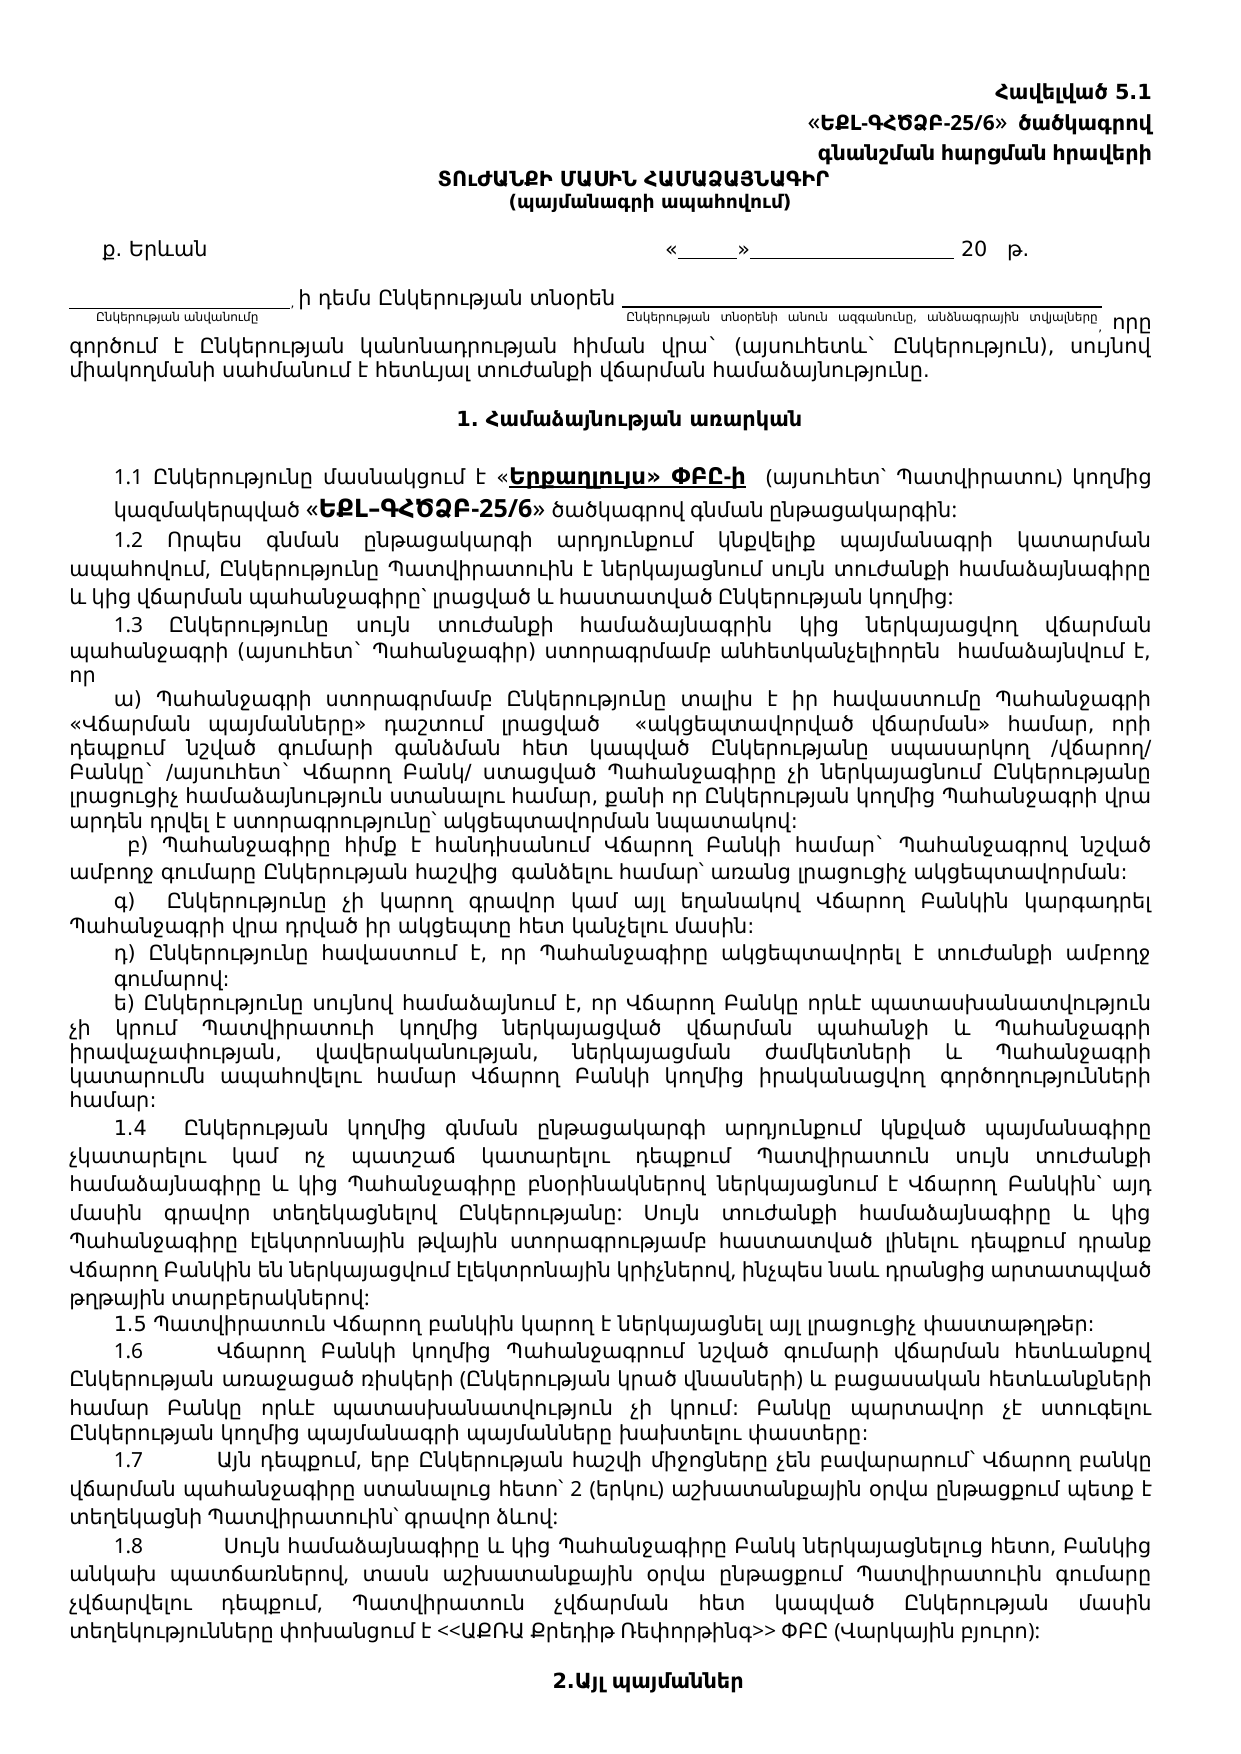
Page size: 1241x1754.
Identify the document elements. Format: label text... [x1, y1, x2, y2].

text ՏՈւԺԱՆՔԻ ՄԱՍԻՆ ՀԱՄԱՁԱՅՆԱԳԻՐ [69, 167, 1152, 191]
text , ի դեմս Ընկերության տնօրեն [69, 286, 1152, 310]
text բ) Պահանջագիրը հիմք է հանդիսանում Վճարող Բանկի համար` Պահանջագրով նշված ամբողջ գումարը Ընկերության հաշվից գանձելու համար՝ առանց լրացուցիչ ակցեպտավորման: [69, 833, 1152, 886]
text Ընկերության անվանումը Ընկերության տնօրենի անուն ազգանունը, անձնագրային տվյալները, որը գործում է Ընկերության կանոնադրության հիման վրա` (այսուհետև` Ընկերություն), սույնով միակողմանի սահմանում է հետևյալ տուժանքի վճարման համաձայնությունը. [69, 310, 1152, 383]
text 1.4 Ընկերության կողմից գնման ընթացակարգի արդյունքում կնքված պայմանագիրը չկատարելու կամ ոչ պատշաճ կատարելու դեպքում Պատվիրատուն սույն տուժանքի համաձայնագիրը և կից Պահանջագիրը բնօրինակներով ներկայացնում է Վճարող Բանկին` այդ մասին գրավոր տեղեկացնելով Ընկերությանը: Սույն տուժանքի համաձայնագիրը և կից Պահանջագիրը էլեկտրոնային թվային ստորագրությամբ հաստատված լինելու դեպքում դրանք Վճարող Բանկին են ներկայացվում էլեկտրոնային կրիչներով, ինչպես նաև դրանցից արտատպված թղթային տարբերակներով: [69, 1113, 1152, 1312]
list Վճարող Բանկի կողմից Պահանջագրում նշված գումարի վճարման հետևանքով Ընկերության առաջացած ռիսկերի (Ընկերության կրած վնասների) և բացասական հետևանքների համար Բանկը որևէ պատասխանատվություն չի կրում: Բանկը պարտավոր չէ ստուգելու Ընկերության կողմից պայմանագրի պայմանները խախտելու փաստերը: [69, 1336, 1152, 1446]
text 1.2 Որպես գնման ընթացակարգի արդյունքում կնքվելիք պայմանագրի կատարման ապահովում, Ընկերությունը Պատվիրատուին է ներկայացնում սույն տուժանքի համաձայնագիրը և կից վճարման պահանջագիրը` լրացված և հաստատված Ընկերության կողմից: [69, 525, 1152, 611]
text (պայմանագրի ապահովում) [69, 191, 1152, 213]
text «ԵՔԼ-ԳՀԾՁԲ-25/6» ծածկագրով [69, 104, 1152, 138]
list Սույն համաձայնագիրը և կից Պահանջագիրը Բանկ ներկայացնելուց հետո, Բանկից անկախ պատճառներով, տասն աշխատանքային օրվա ընթացքում Պատվիրատուին գումարը չվճարվելու դեպքում, Պատվիրատուն չվճարման հետ կապված Ընկերության մասին տեղեկությունները փոխանցում է <<ԱՔՌԱ Քրեդիթ Ռեփորթինգ>> ՓԲԸ (Վարկային բյուրո): [69, 1531, 1152, 1644]
text գ) Ընկերությունը չի կարող գրավոր կամ այլ եղանակով Վճարող Բանկին կարգադրել Պահանջագրի վրա դրված իր ակցեպտը հետ կանչելու մասին: [69, 886, 1152, 938]
text ք. Երևան « » 20 թ. [69, 237, 1152, 261]
text ա) Պահանջագրի ստորագրմամբ Ընկերությունը տալիս է իր հավաստումը Պահանջագրի «Վճարման պայմանները» դաշտում լրացված «ակցեպտավորված վճարման» համար, որի դեպքում նշված գումարի գանձման հետ կապված Ընկերությանը սպասարկող /վճարող/ Բանկը` /այսուհետ` Վճարող Բանկ/ ստացված Պահանջագիրը չի ներկայացնում Ընկերությանը լրացուցիչ համաձայնություն ստանալու համար, քանի որ Ընկերության կողմից Պահանջագրի վրա արդեն դրվել է ստորագրությունը՝ ակցեպտավորման նպատակով: [69, 687, 1152, 833]
text 1.5 Պատվիրատուն Վճարող բանկին կարող է ներկայացնել այլ լրացուցիչ փաստաթղթեր: [113, 1312, 1152, 1336]
text դ) Ընկերությունը հավաստում է, որ Պահանջագիրը ակցեպտավորել է տուժանքի ամբողջ գումարով: [113, 938, 1152, 991]
text ե) Ընկերությունը սույնով համաձայնում է, որ Վճարող Բանկը որևէ պատասխանատվություն չի կրում Պատվիրատուի կողմից ներկայացված վճարման պահանջի և Պահանջագրի իրավաչափության, վավերականության, ներկայացման ժամկետների և Պահանջագրի կատարումն ապահովելու համար Վճարող Բանկի կողմից իրականացվող գործողությունների համար: [69, 991, 1152, 1113]
text Հավելված 5.1 [69, 80, 1152, 104]
text 2.Այլ պայմաններ [144, 1669, 1152, 1693]
text 1. Համաձայնության առարկան [107, 407, 1152, 431]
text գնանշման հարցման հրավերի [69, 138, 1152, 167]
text 1.3 Ընկերությունը սույն տուժանքի համաձայնագրին կից ներկայացվող վճարման պահանջագրի (այսուհետ` Պահանջագիր) ստորագրմամբ անհետկանչելիորեն համաձայնվում է, որ [69, 611, 1152, 687]
list Այն դեպքում, երբ Ընկերության հաշվի միջոցները չեն բավարարում՝ Վճարող բանկը վճարման պահանջագիրը ստանալուց հետո՝ 2 (երկու) աշխատանքային օրվա ընթացքում պետք է տեղեկացնի Պատվիրատուին՝ գրավոր ձևով: [69, 1446, 1152, 1531]
text 1.1 Ընկերությունը մասնակցում է «Երքաղլույս» ՓԲԸ-ի (այսուհետ` Պատվիրատու) կողմից կազմակերպված «ԵՔԼ–ԳՀԾՁԲ-25/6» ծածկագրով գնման ընթացակարգին: [113, 460, 1152, 525]
